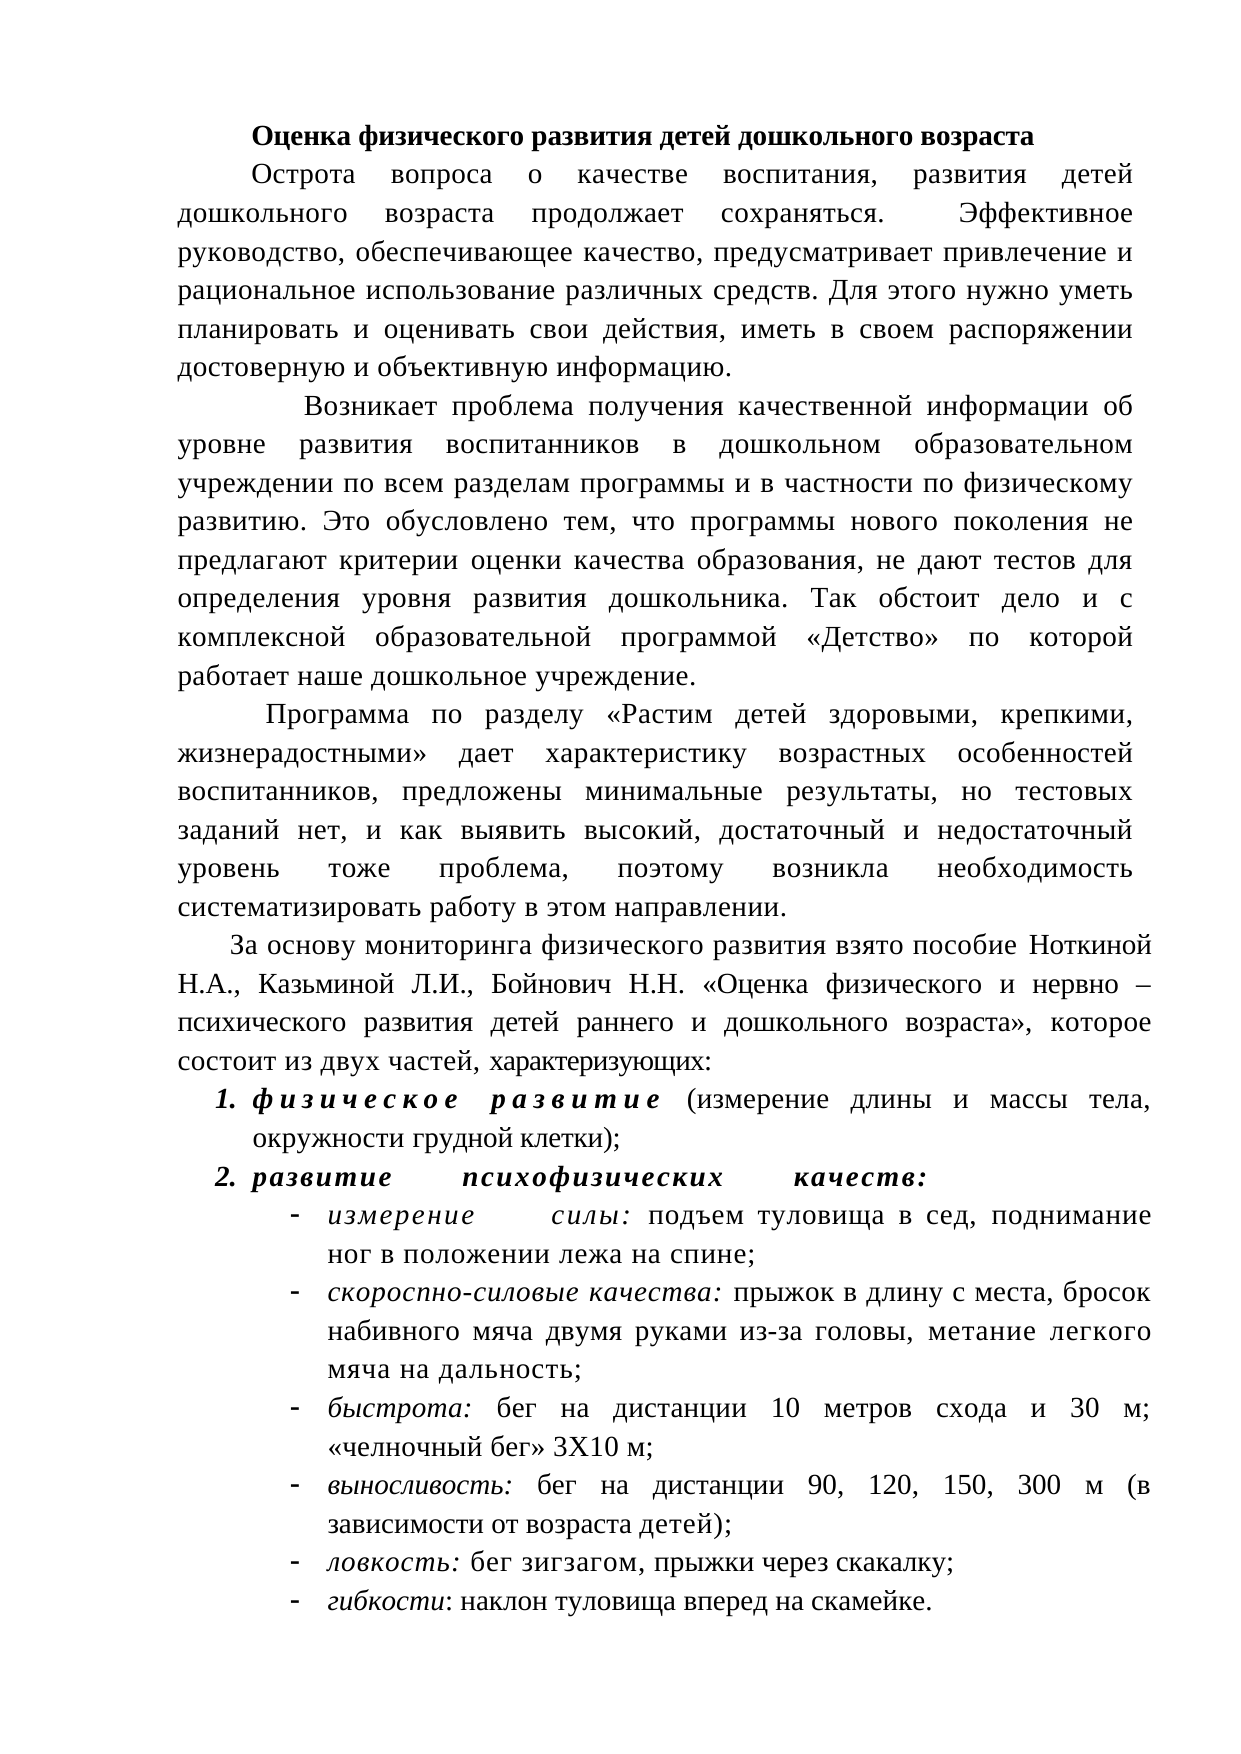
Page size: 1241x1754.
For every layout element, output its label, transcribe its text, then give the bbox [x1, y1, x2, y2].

list измерение силы: подъем туловища в сед, поднимание ног в положении лежа на спине; [290, 1197, 1152, 1269]
text Острота вопроса о качестве воспитания, развития детей дошкольного возраста продолжает сохраняться. Эффективное руководство, обеспечивающее качество, предусматривает привлечение и рациональное использование различных средств. Для этого нужно уметь планировать и оценивать свои действия, иметь в своем распоряжении достоверную и объективную информацию. [177, 157, 1135, 383]
text Оценка физического развития детей дошкольного возраста [177, 118, 1135, 152]
list гибкости: наклон туловища вперед на скамейке. [290, 1583, 1152, 1617]
list физическое развитие (измерение длины и массы тела, окружности грудной клетки); [215, 1082, 1152, 1154]
text Программа по разделу «Растим детей здоровыми, крепкими, жизнерадостными» дает характеристику возрастных особенностей воспитанников, предложены минимальные результаты, но тестовых заданий нет, и как выявить высокий, достаточный и недостаточный уровень тоже проблема, поэтому возникла необходимость систематизировать работу в этом направлении. [177, 696, 1135, 922]
list ловкость: бег зигзагом, прыжки через скакалку; [290, 1544, 1152, 1578]
text Возникает проблема получения качественной информации об уровне развития воспитанников в дошкольном образовательном учреждении по всем разделам программы и в частности по физическому развитию. Это обусловлено тем, что программы нового поколения не предлагают критерии оценки качества образования, не дают тестов для определения уровня развития дошкольника. Так обстоит дело и с комплексной образовательной программой «Детство» по которой работает наше дошкольное учреждение. [177, 388, 1135, 691]
text За основу мониторинга физического развития взято пособие Ноткиной Н.А., Казьминой Л.И., Бойнович Н.Н. «Оценка физического и нервно – психического развития детей раннего и дошкольного возраста», которое состоит из двух частей, характеризующих: [177, 927, 1152, 1077]
list быстрота: бег на дистанции схода и ; «челночный бег» 3X10 м; [290, 1390, 1152, 1462]
list скороспно-силовые качества: прыжок в длину с места, бросок набивного мяча двумя руками из-за головы, метание легкого мяча на дальность; [290, 1274, 1152, 1385]
list выносливость: бег на дистанции 90, 120, 150, (в зависимости от возраста детей); [290, 1467, 1152, 1539]
list развитие психофизических качеств: [215, 1159, 1152, 1192]
